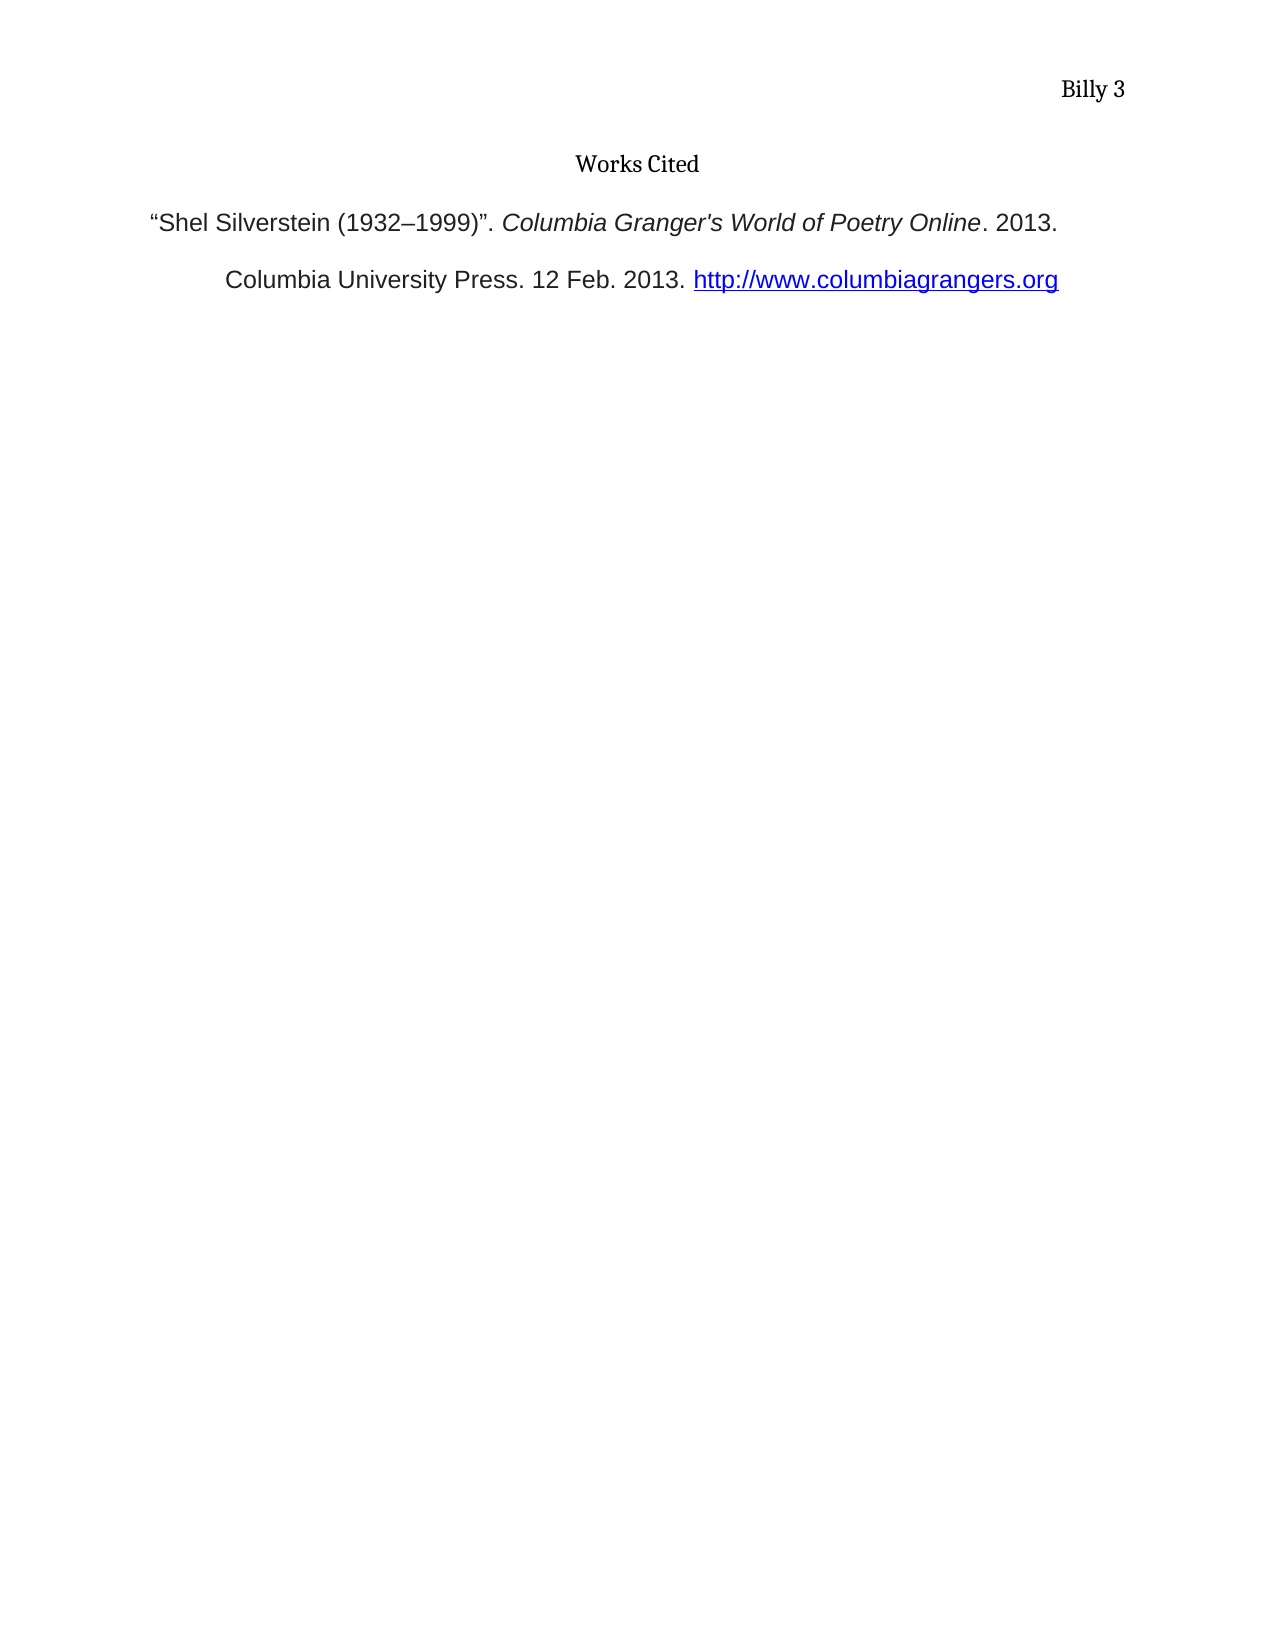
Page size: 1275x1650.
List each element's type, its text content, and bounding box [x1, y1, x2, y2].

text “Shel Silverstein (1932–1999)”. Columbia Granger's World of Poetry Online. 2013. Columbia University Press. 12 Feb. 2013. http://www.columbiagrangers.org [150, 207, 1125, 294]
text Works Cited [150, 150, 1125, 179]
